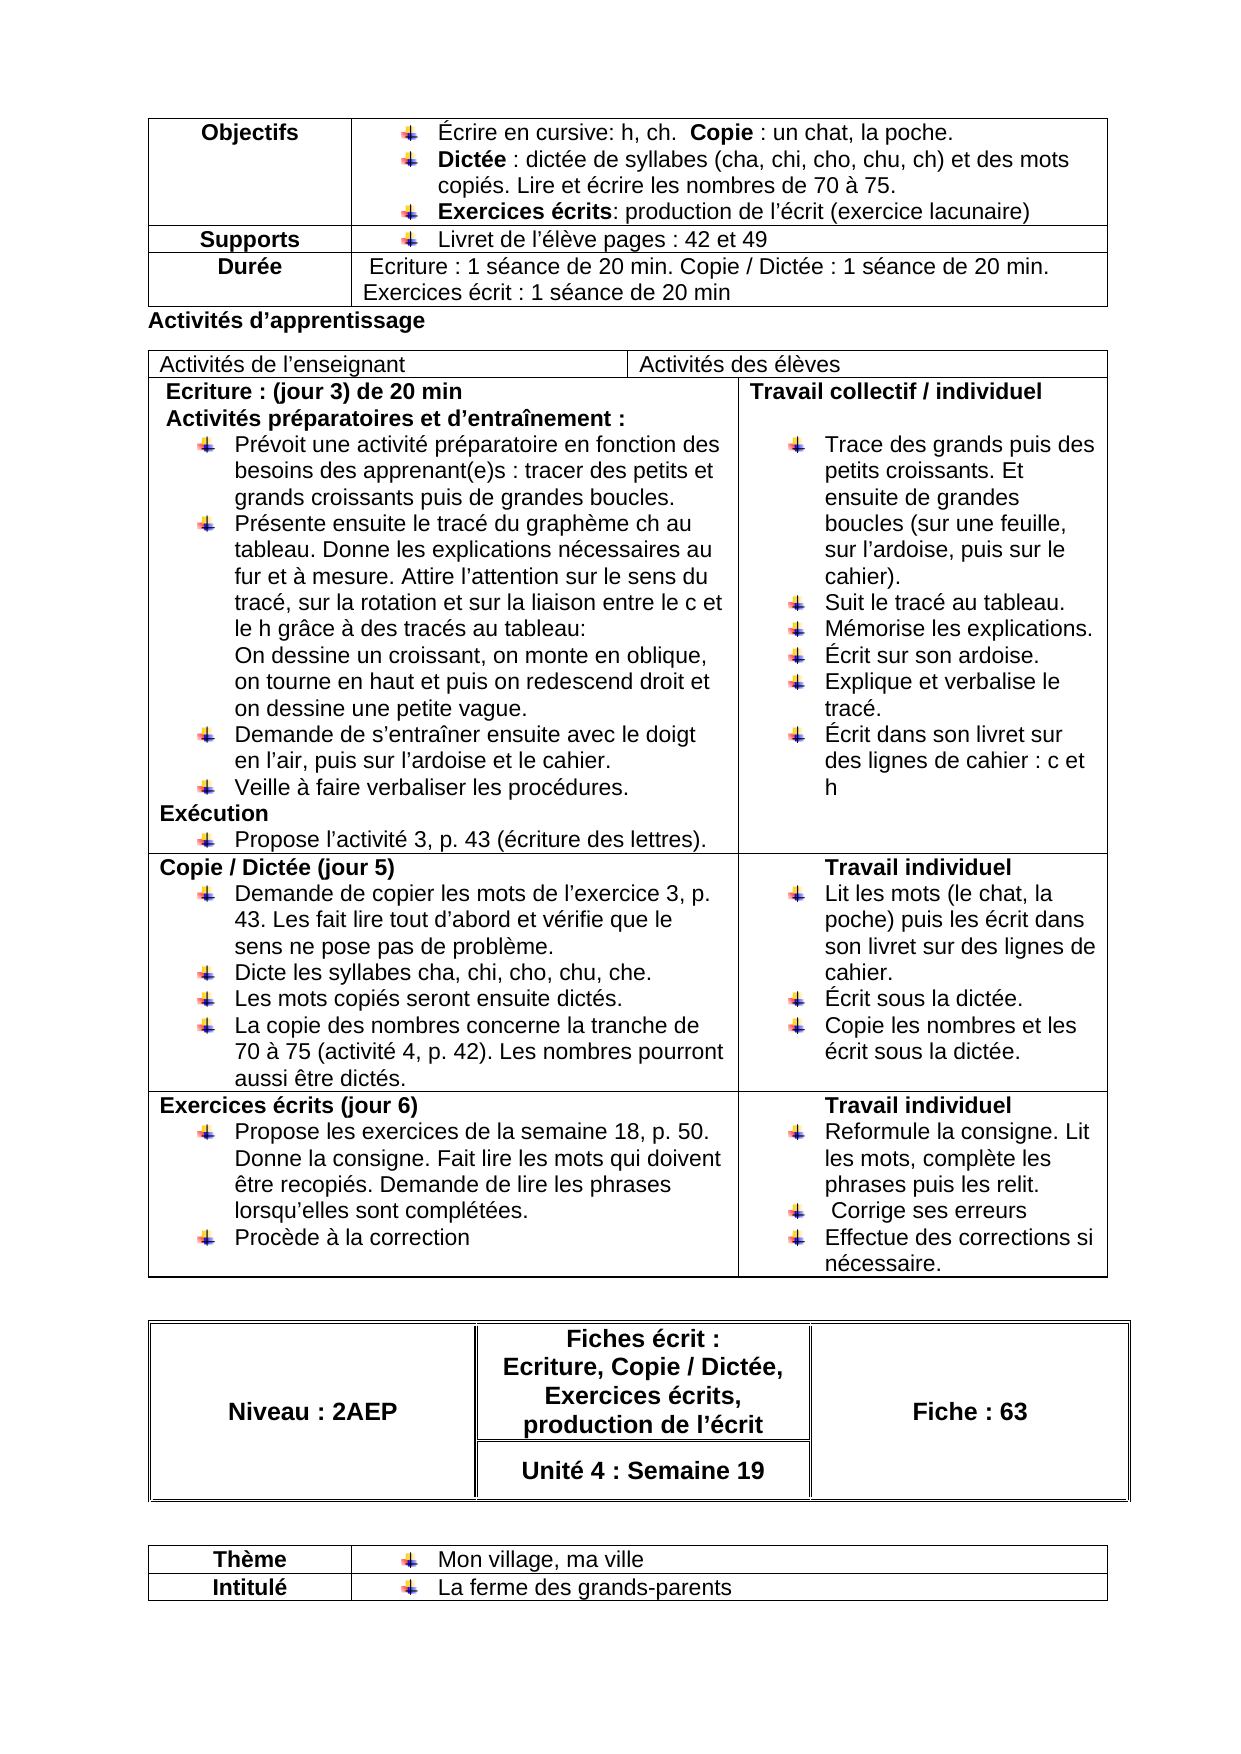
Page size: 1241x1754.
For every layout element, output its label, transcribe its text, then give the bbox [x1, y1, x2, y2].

table_cell Ecriture : 1 séance de 20 min. Copie / Dictée : 1 séance de 20 min. Exercices écrit : 1 séance de 20 min [352, 253, 1107, 306]
table_cell Écrire en cursive: h, ch. Copie : un chat, la poche. Dictée : dictée de syllabes (cha, chi, cho, chu, ch) et des mots copiés. Lire et écrire les nombres de 70 à 75. Exercices écrits: production de l’écrit (exercice lacunaire) [352, 119, 1107, 224]
picture [788, 594, 805, 611]
picture [197, 435, 215, 453]
table_cell Unité 4 : Semaine 19 [476, 1442, 810, 1499]
picture [788, 990, 805, 1007]
table_cell Supports [149, 226, 351, 252]
picture [401, 230, 418, 247]
table_cell Travail individuel Lit les mots (le chat, la poche) puis les écrit dans son livret sur des lignes de cahier. Écrit sous la dictée. Copie les nombres et les écrit sous la dictée. [739, 854, 1107, 1091]
table_cell Copie / Dictée (jour 5) Demande de copier les mots de l’exercice 3, p. 43. Les fait lire tout d’abord et vérifie que le sens ne pose pas de problème. Dicte les syllabes cha, chi, cho, chu, che. Les mots copiés seront ensuite dictés. La copie des nombres concerne la tranche de 70 à 75 (activité 4, p. 42). Les nombres pourront aussi être dictés. [149, 854, 738, 1091]
picture [197, 990, 215, 1007]
table_cell Intitulé [149, 1574, 351, 1600]
picture [788, 435, 805, 453]
text Activités d’apprentissage [148, 307, 1093, 333]
table_header Activités des élèves [628, 351, 1107, 377]
picture [401, 150, 418, 167]
picture [788, 620, 805, 637]
picture [197, 1228, 215, 1246]
picture [788, 1123, 805, 1140]
picture [197, 1016, 215, 1034]
picture [197, 778, 215, 795]
picture [401, 1578, 418, 1595]
table_cell Exercices écrits (jour 6) Propose les exercices de la semaine 18, p. 50. Donne la consigne. Fait lire les mots qui doivent être recopiés. Demande de lire les phrases lorsqu’elles sont complétées. Procède à la correction [149, 1092, 738, 1276]
picture [197, 1123, 215, 1140]
table_cell Travail individuel Reformule la consigne. Lit les mots, complète les phrases puis les relit. Corrige ses erreurs Effectue des corrections si nécessaire. [739, 1092, 1107, 1276]
picture [197, 514, 215, 532]
picture [788, 646, 805, 664]
picture [788, 725, 805, 743]
picture [197, 831, 215, 848]
table_cell Durée [149, 253, 351, 306]
picture [788, 1228, 805, 1246]
picture [197, 725, 215, 743]
picture [401, 1551, 418, 1568]
table_header Fiche : 63 [810, 1324, 1128, 1499]
picture [788, 673, 805, 690]
picture [197, 884, 215, 902]
table_header Mon village, ma ville [352, 1546, 1107, 1572]
picture [401, 124, 418, 141]
table_cell Travail collectif / individuel Trace des grands puis des petits croissants. Et ensuite de grandes boucles (sur une feuille, sur l’ardoise, puis sur le cahier). Suit le tracé au tableau. Mémorise les explications. Écrit sur son ardoise. Explique et verbalise le tracé. Écrit dans son livret sur des lignes de cahier : c et h [739, 378, 1107, 853]
table_header Niveau : 2AEP [151, 1324, 476, 1499]
picture [197, 964, 215, 981]
picture [788, 1016, 805, 1034]
table_cell Objectifs [149, 119, 351, 224]
table_cell Ecriture : (jour 3) de 20 min Activités préparatoires et d’entraînement : Prévoit une activité préparatoire en fonction des besoins des apprenant(e)s : tracer des petits et grands croissants puis de grandes boucles. Présente ensuite le tracé du graphème ch au tableau. Donne les explications nécessaires au fur et à mesure. Attire l’attention sur le sens du tracé, sur la rotation et sur la liaison entre le c et le h grâce à des tracés au tableau: On dessine un croissant, on monte en oblique, on tourne en haut et puis on redescend droit et on dessine une petite vague. Demande de s’entraîner ensuite avec le doigt en l’air, puis sur l’ardoise et le cahier. Veille à faire verbaliser les procédures. Exécution Propose l’activité 3, p. 43 (écriture des lettres). [149, 378, 738, 853]
table_header Activités de l’enseignant [149, 351, 627, 377]
table_cell Livret de l’élève pages : 42 et 49 [352, 226, 1107, 252]
picture [788, 884, 805, 902]
picture [401, 203, 418, 220]
table_cell La ferme des grands-parents [352, 1574, 1107, 1600]
table_header Fiches écrit : Ecriture, Copie / Dictée, Exercices écrits, production de l’écrit [476, 1324, 810, 1438]
table_header Thème [149, 1546, 351, 1572]
picture [788, 1202, 805, 1219]
